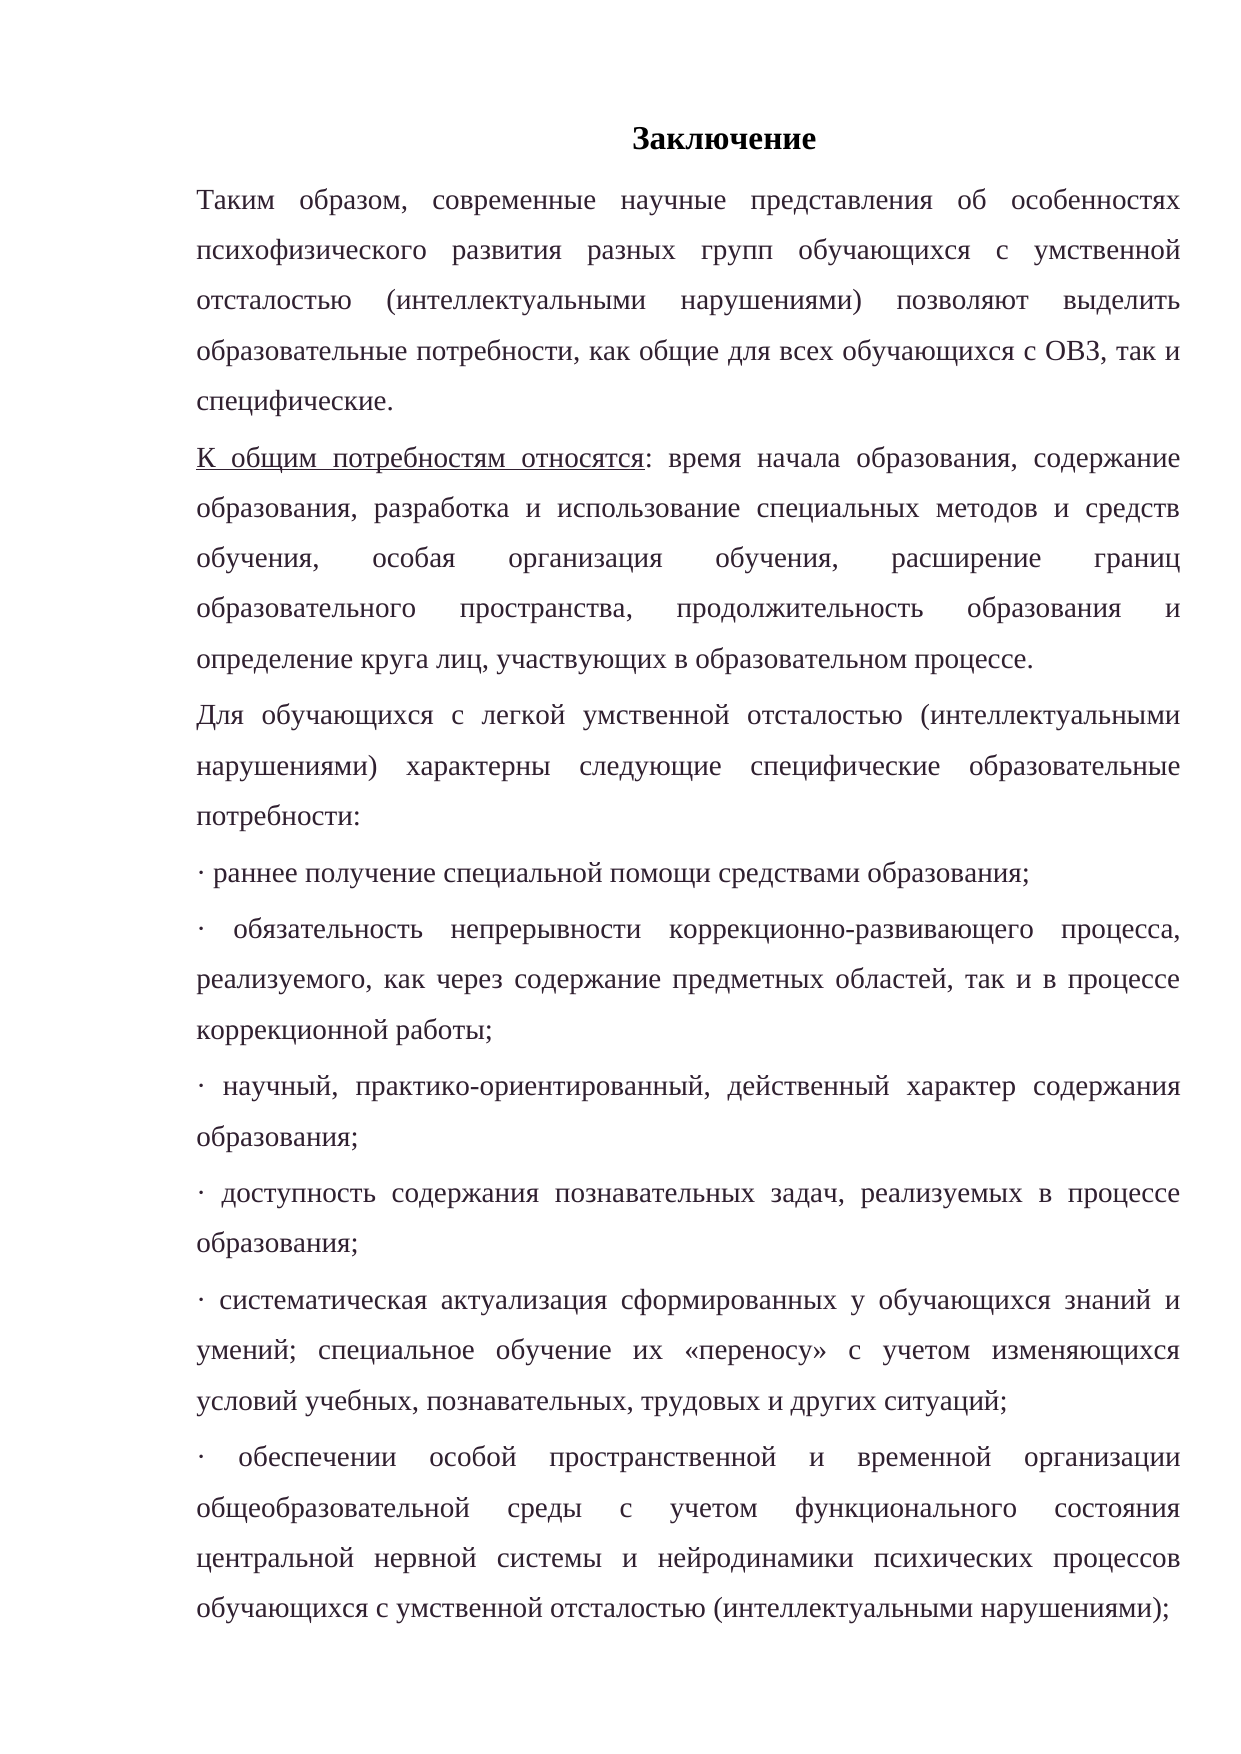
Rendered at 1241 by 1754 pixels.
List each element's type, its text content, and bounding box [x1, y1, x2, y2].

text · научный, практико-ориентированный, действенный характер содержания образования; [196, 1068, 1181, 1152]
text Для обучающихся с легкой умственной отсталостью (интеллектуальными нарушениями) характерны следующие специфические образовательные потребности: [196, 697, 1181, 832]
text · обязательность непрерывности коррекционно-развивающего процесса, реализуемого, как через содержание предметных областей, так и в процессе коррекционной работы; [196, 911, 1181, 1045]
text · обеспечении особой пространственной и временной организации общеобразовательной среды с учетом функционального состояния центральной нервной системы и нейродинамики психических процессов обучающихся с умственной отсталостью (интеллектуальными нарушениями); [196, 1439, 1181, 1624]
text К общим потребностям относятся: время начала образования, содержание образования, разработка и использование специальных методов и средств обучения, особая организация обучения, расширение границ образовательного пространства, продолжительность образования и определение круга лиц, участвующих в образовательном процессе. [196, 440, 1181, 674]
text Заключение [267, 118, 1181, 156]
text · систематическая актуализация сформированных у обучающихся знаний и умений; специальное обучение их «переносу» с учетом изменяющихся условий учебных, познавательных, трудовых и других ситуаций; [196, 1282, 1181, 1416]
text · доступность содержания познавательных задач, реализуемых в процессе образования; [196, 1175, 1181, 1259]
text · раннее получение специальной помощи средствами образования; [196, 855, 1181, 888]
text Таким образом, современные научные представления об особенностях психофизического развития разных групп обучающихся с умственной отсталостью (интеллектуальными нарушениями) позволяют выделить образовательные потребности, как общие для всех обучающихся с ОВЗ, так и специфические. [196, 182, 1181, 417]
